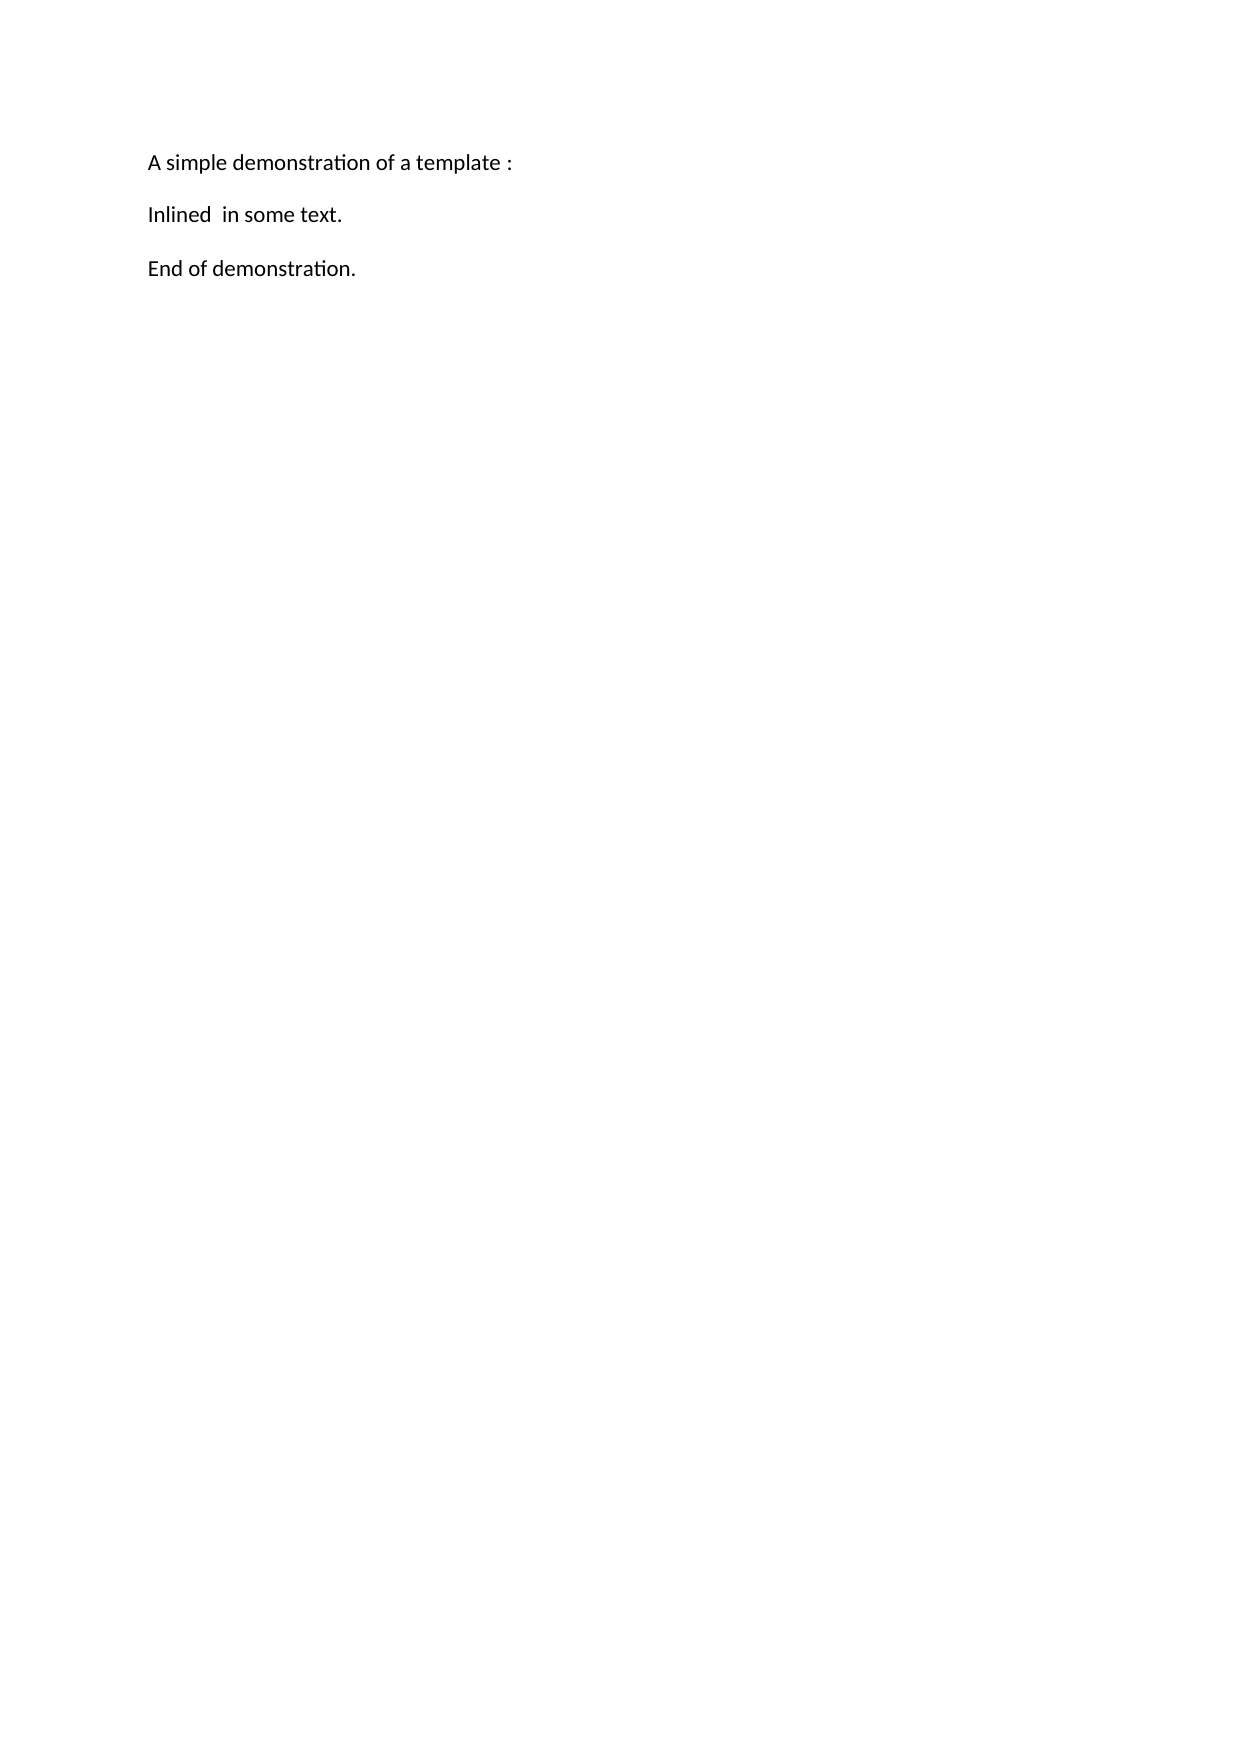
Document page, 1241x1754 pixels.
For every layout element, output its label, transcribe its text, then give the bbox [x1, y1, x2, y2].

text End of demonstration. [148, 254, 1093, 282]
text A simple demonstration of a template : [148, 148, 1093, 176]
text Inlined in some text. [148, 201, 1093, 229]
